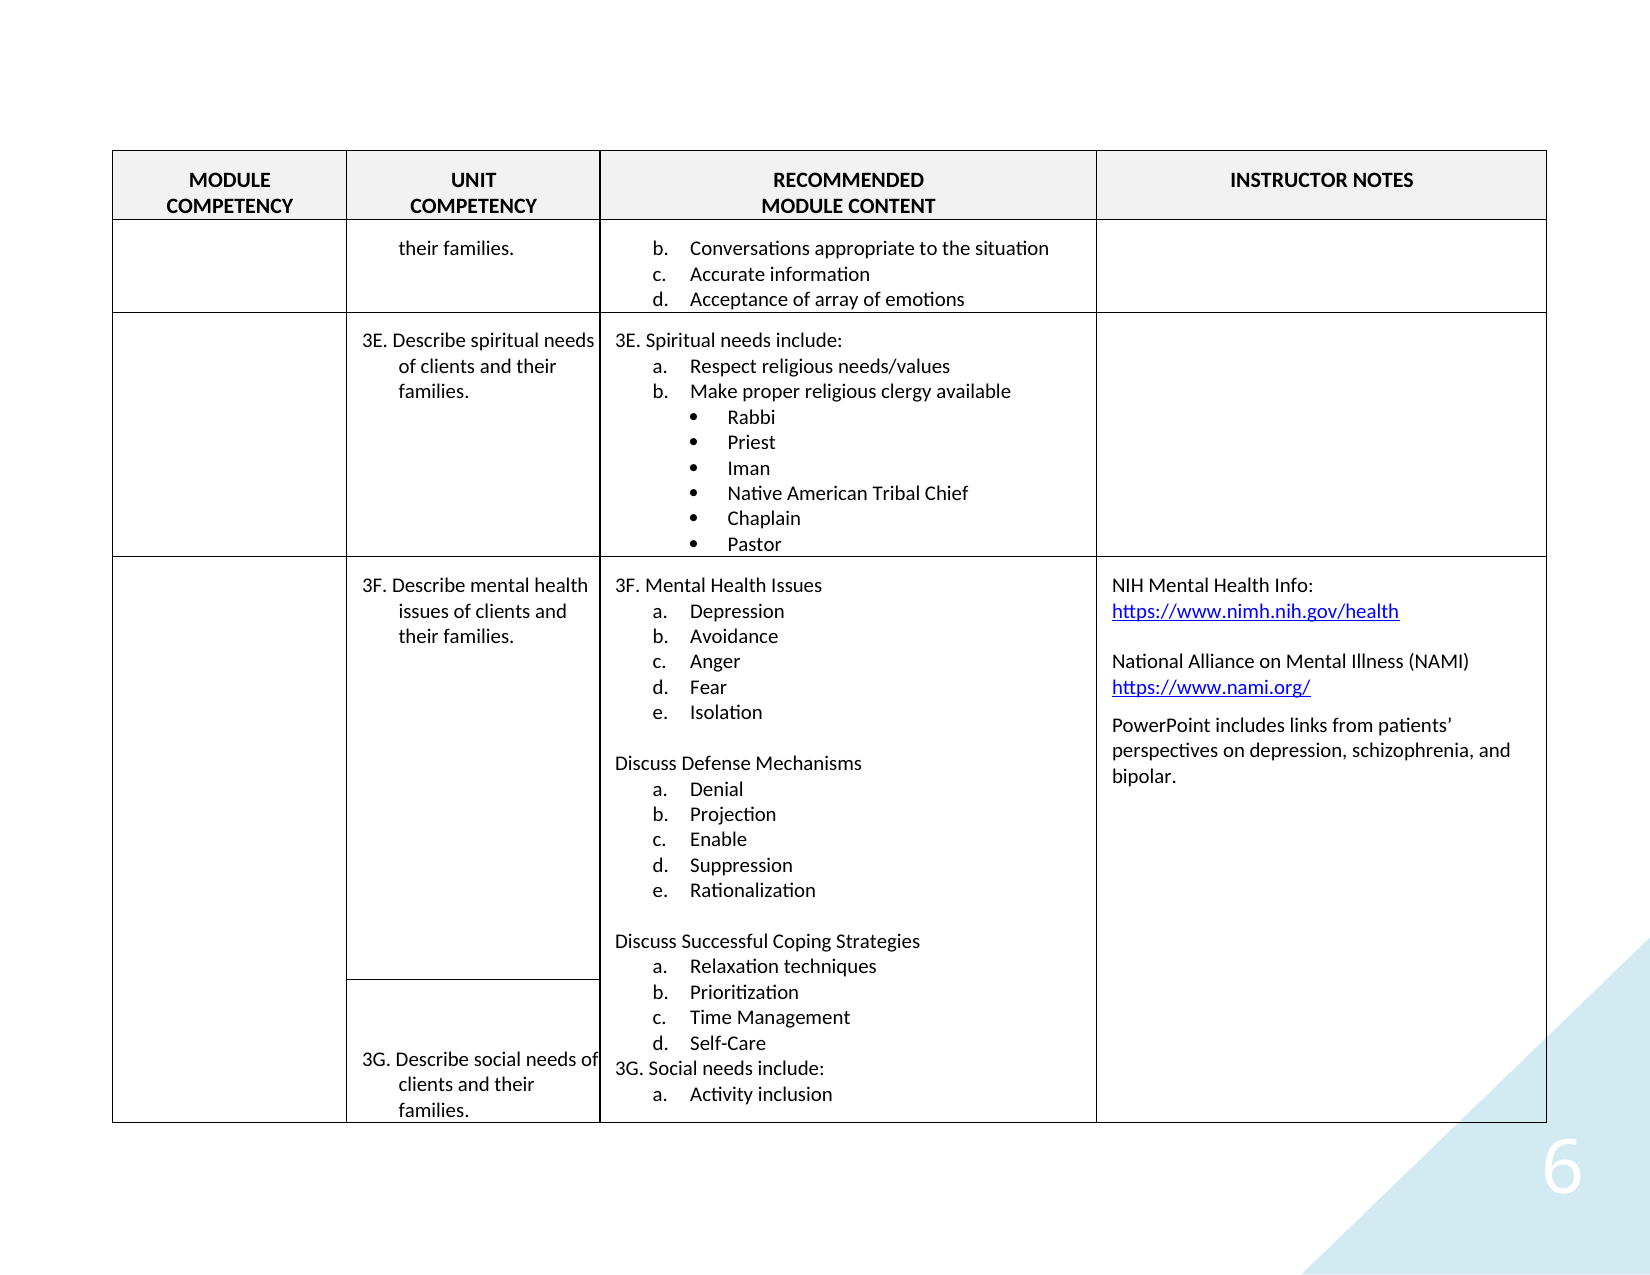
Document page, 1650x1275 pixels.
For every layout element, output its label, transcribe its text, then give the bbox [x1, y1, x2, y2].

table_header MODULE COMPETENCY [113, 151, 346, 219]
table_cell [601, 220, 1096, 312]
table_header INSTRUCTOR NOTES [1097, 151, 1546, 219]
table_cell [347, 980, 599, 1122]
table_cell 3F. Mental Health Issues Depression Avoidance Anger Fear Isolation Discuss Defense Mechanisms Denial Projection Enable Suppression Rationalization Discuss Successful Coping Strategies Relaxation techniques Prioritization Time Management Self-Care 3G. Social needs include: Activity inclusion Active role in the care Care Conference participation Support group availability Discuss Trauma-Informed Care: An approach to healthcare that recognizes the impact of trauma and creates a safe, supportive, and empowering setting to avoid re-traumatization and promote healing. Basic principles include: Safety: Provide a physically and psychologically safe environment Trustworthiness & transparency: Be reliable, keep promises, be clear and open with communication Peer support: Encourage connections with others who have similar experiences Collaboration: Shared decision making to equalize power dynamics between providers and clients Empowerment: Identify strengths and promote autonomy by offering choices and supporting self-determination in care Cultural, historical, and gender sensitivity: Provide care with consideration of diverse backgrounds and avoid perpetuating trauma Discuss Post Traumatic Stress Disorder (PTSD): A mental health disorder that some people develop after experiencing or witnessing a life-threatening event. Examples include: Returning from war Sexual and physical assault/rape natural disasters (floods, tornadoes, fire, etc.) [601, 557, 1096, 1122]
table_header RECOMMENDED MODULE CONTENT [601, 151, 1096, 219]
table_cell 3E. Spiritual needs include: Respect religious needs/values Make proper religious clergy available Rabbi Priest Iman Native American Tribal Chief Chaplain Pastor [601, 313, 1096, 556]
table_cell [113, 313, 346, 556]
table_cell NIH Mental Health Info: https://www.nimh.nih.gov/health National Alliance on Mental Illness (NAMI) https://www.nami.org/ PowerPoint includes links from patients’ perspectives on depression, schizophrenia, and bipolar. More information regarding Trauma-Informed Care: https://www.traumainformedcare.chcs.org/what-is-trauma-informed-care/ [1097, 557, 1546, 1122]
table_cell 3F. Describe mental health issues of clients and their families. [347, 557, 599, 979]
table_header UNIT COMPETENCY [347, 151, 599, 219]
table_cell [113, 220, 346, 312]
table_cell [1097, 220, 1546, 312]
table_cell [113, 557, 346, 1122]
table_cell [1097, 313, 1546, 556]
table_cell 3E. Describe spiritual needs of clients and their families. [347, 313, 599, 556]
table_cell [347, 220, 599, 312]
